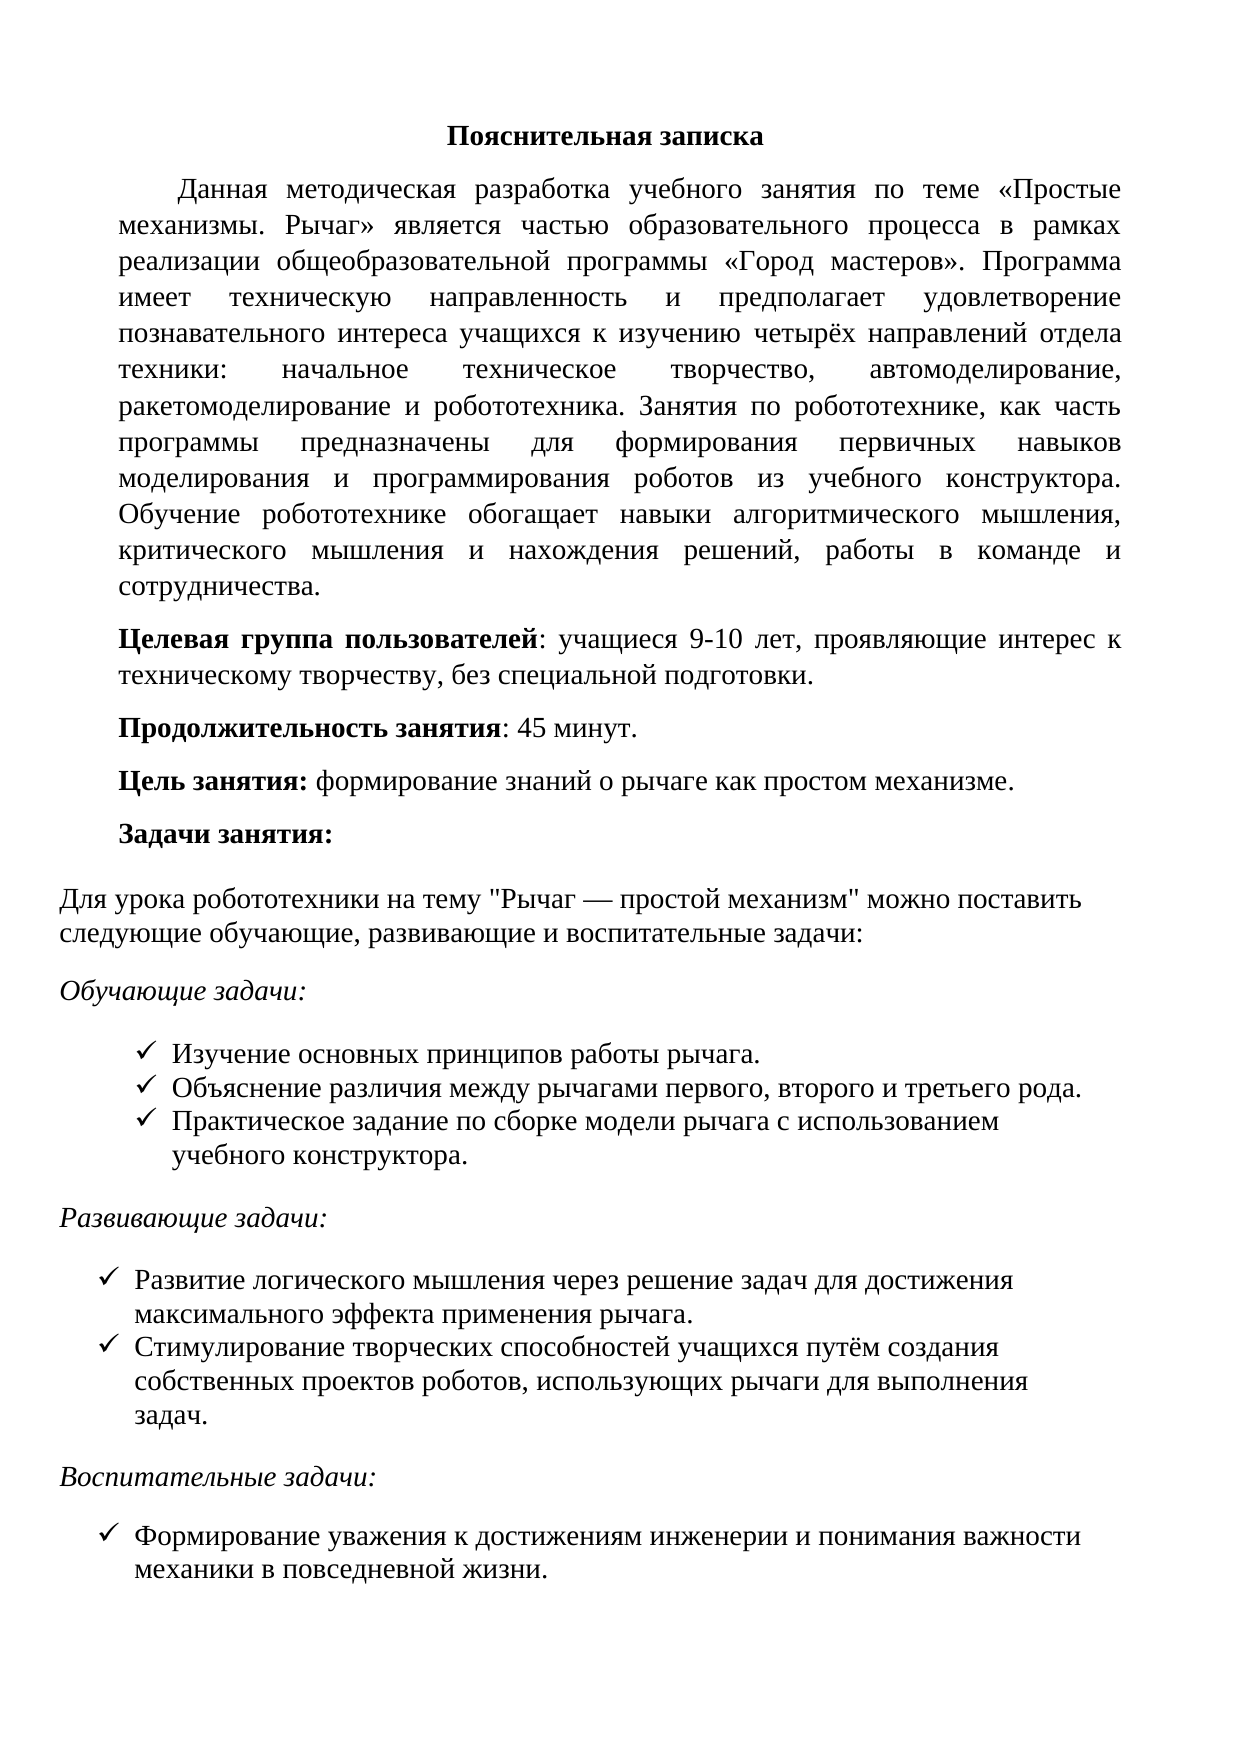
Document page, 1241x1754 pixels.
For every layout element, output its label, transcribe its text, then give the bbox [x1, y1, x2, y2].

text Цель занятия: формирование знаний о рычаге как простом механизме. [118, 763, 1122, 797]
text Продолжительность занятия: 45 минут. [118, 710, 1122, 744]
text Задачи занятия: [118, 816, 1122, 849]
list Объяснение различия между рычагами первого, второго и третьего рода. [134, 1070, 1092, 1103]
text Целевая группа пользователей: учащиеся 9-10 лет, проявляющие интерес к техническому творчеству, без специальной подготовки. [118, 621, 1122, 691]
text Для урока робототехники на тему "Рычаг — простой механизм" можно поставить следующие обучающие, развивающие и воспитательные задачи: [59, 881, 1092, 948]
list Формирование уважения к достижениям инженерии и понимания важности механики в повседневной жизни. [97, 1518, 1092, 1585]
list Стимулирование творческих способностей учащихся путём создания собственных проектов роботов, использующих рычаги для выполнения задач. [97, 1329, 1092, 1430]
list Развитие логического мышления через решение задач для достижения максимального эффекта применения рычага. [97, 1262, 1092, 1329]
text Воспитательные задачи: [59, 1459, 1092, 1493]
text Данная методическая разработка учебного занятия по теме «Простые механизмы. Рычаг» является частью образовательного процесса в рамках реализации общеобразовательной программы «Город мастеров». Программа имеет техническую направленность и предполагает удовлетворение познавательного интереса учащихся к изучению четырёх направлений отдела техники: начальное техническое творчество, автомоделирование, ракетомоделирование и робототехника. Занятия по робототехнике, как часть программы предназначены для формирования первичных навыков моделирования и программирования роботов из учебного конструктора. Обучение робототехнике обогащает навыки алгоритмического мышления, критического мышления и нахождения решений, работы в команде и сотрудничества. [118, 171, 1122, 352]
text Развивающие задачи: [59, 1200, 1092, 1233]
list Изучение основных принципов работы рычага. [134, 1036, 1092, 1070]
text Пояснительная записка [118, 118, 1092, 152]
list Практическое задание по сборке модели рычага с использованием учебного конструктора. [134, 1103, 1092, 1171]
text Обучающие задачи: [59, 973, 1092, 1007]
text Данная методическая разработка учебного занятия по теме «Простые механизмы. Рычаг» является частью образовательного процесса в рамках реализации общеобразовательной программы «Город мастеров». Программа имеет техническую направленность и предполагает удовлетворение познавательного интереса учащихся к изучению четырёх направлений отдела техники: начальное техническое творчество, автомоделирование, ракетомоделирование и робототехника. Занятия по робототехнике, как часть программы предназначены для формирования первичных навыков моделирования и программирования роботов из учебного конструктора. Обучение робототехнике обогащает навыки алгоритмического мышления, критического мышления и нахождения решений, работы в команде и сотрудничества. [118, 421, 1122, 602]
